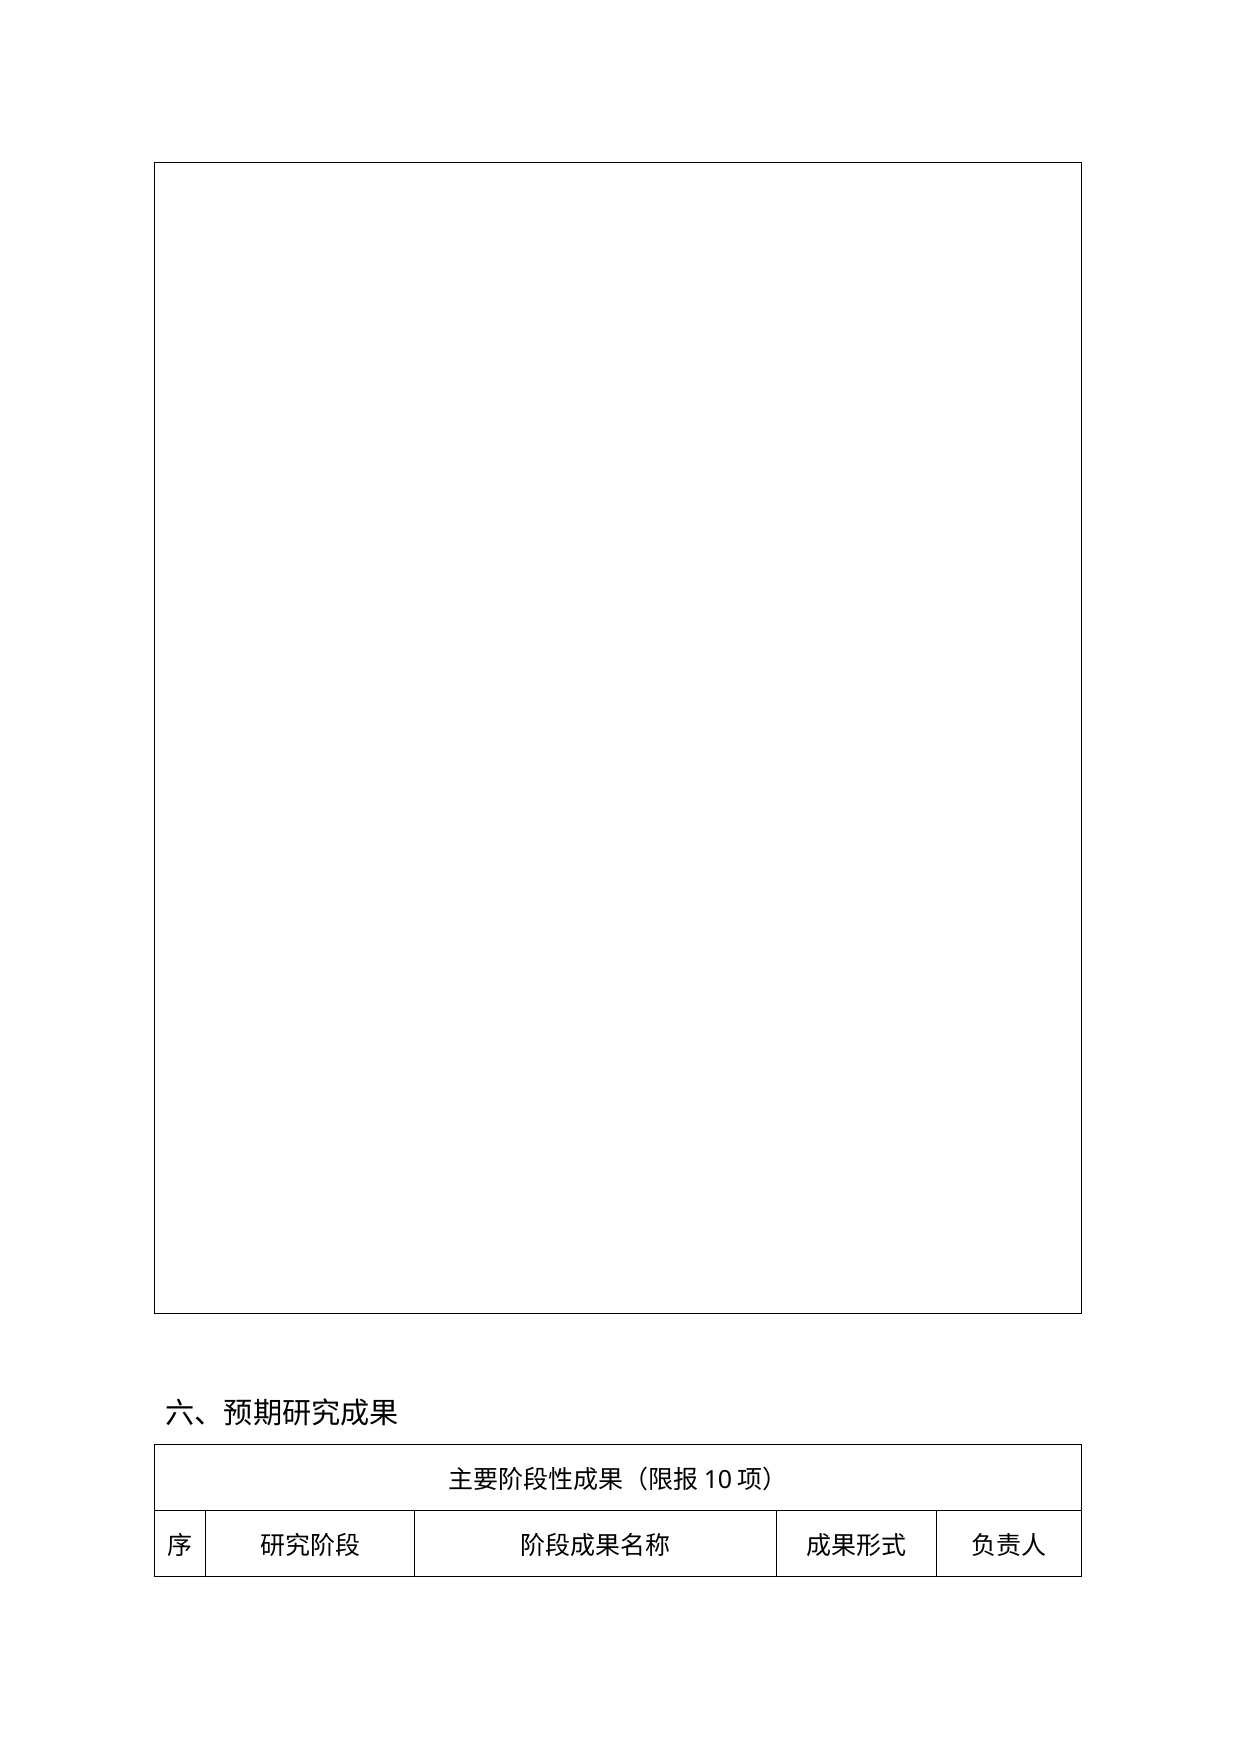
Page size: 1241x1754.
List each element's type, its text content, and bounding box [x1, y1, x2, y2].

table_header 主要阶段性成果（限报10项） [155, 1445, 1081, 1510]
table_cell 负责人 [937, 1511, 1081, 1576]
table_cell 序号 [155, 1511, 205, 1576]
table_cell 阶段成果名称 [415, 1511, 776, 1576]
table_cell 成果形式 [777, 1511, 936, 1576]
table_cell [155, 163, 1081, 1313]
table_cell 研究阶段 （起止时间） [206, 1511, 414, 1576]
text 六、预期研究成果 [165, 1379, 1093, 1444]
